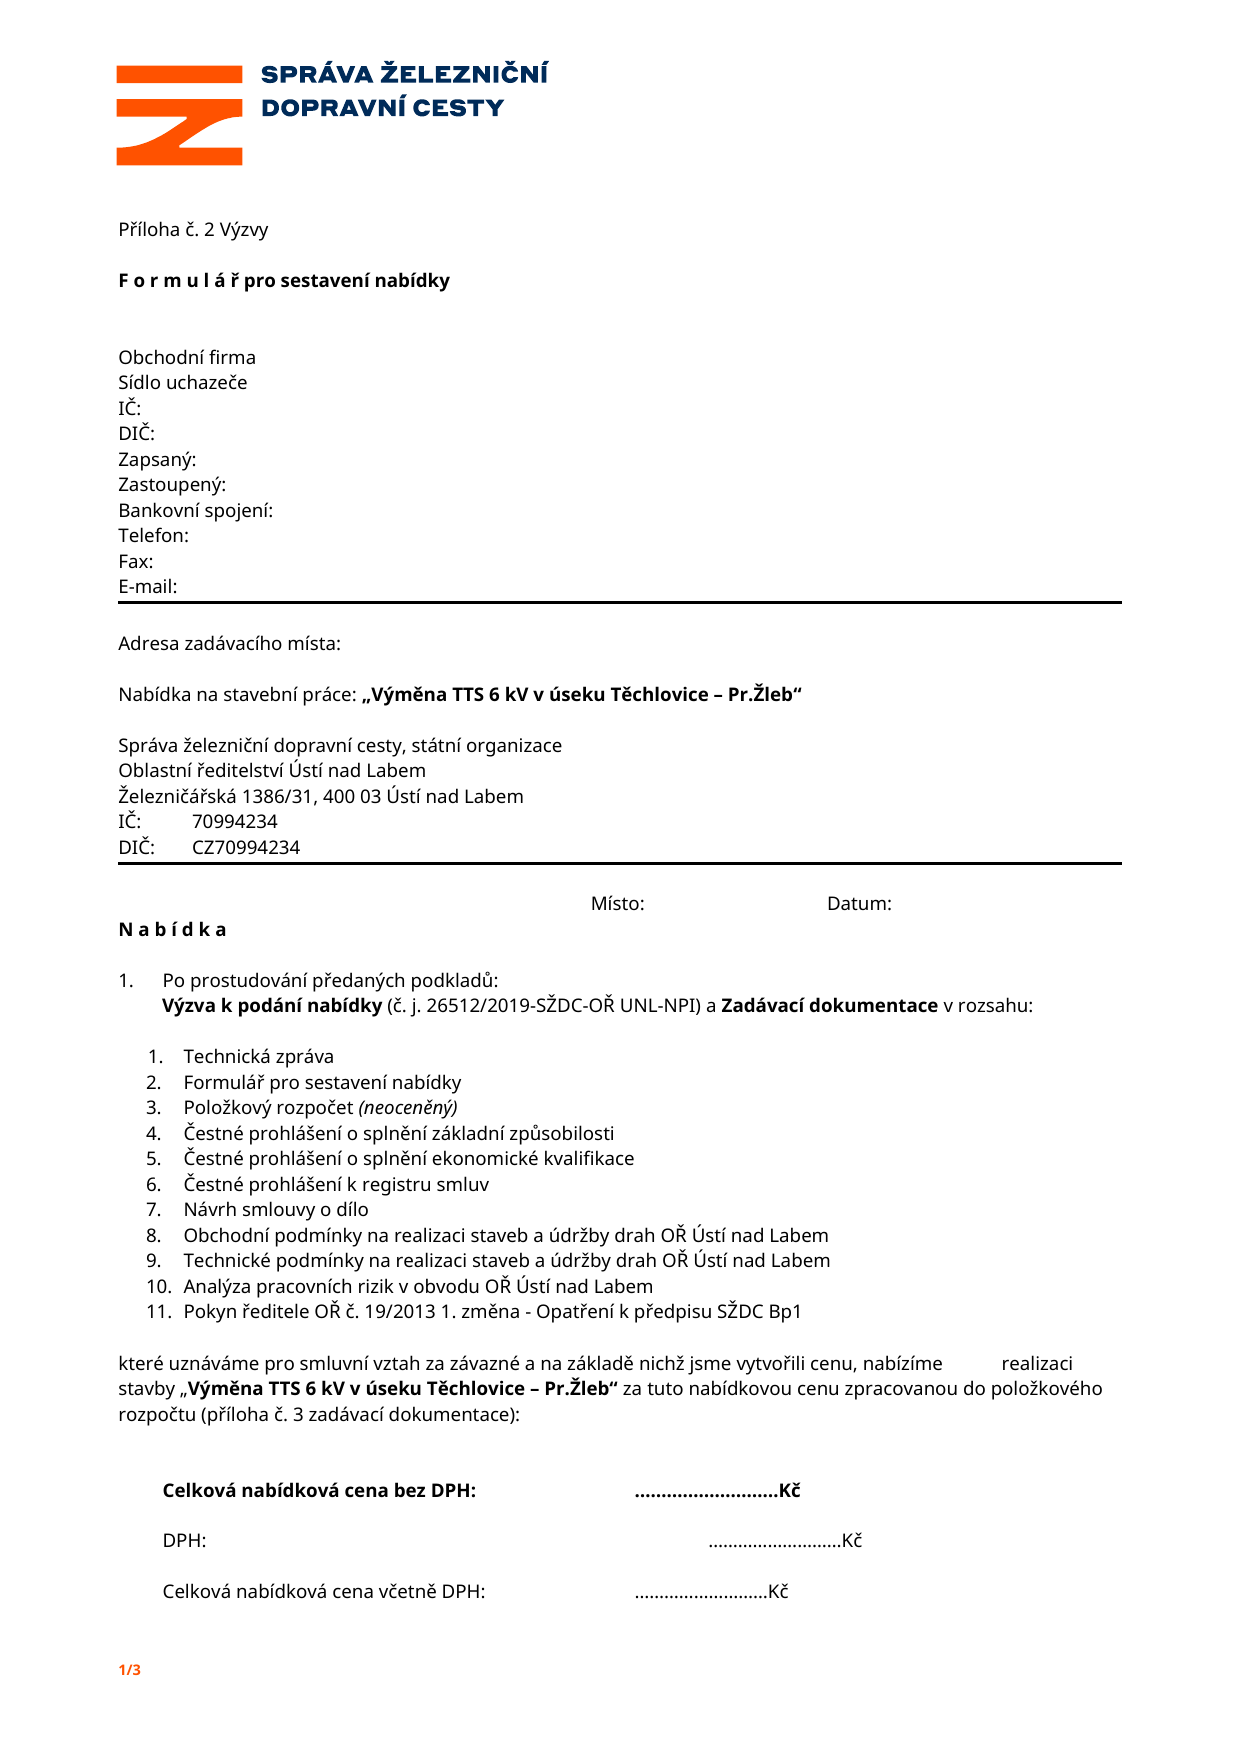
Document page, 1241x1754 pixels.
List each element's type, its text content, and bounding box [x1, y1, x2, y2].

list Technické podmínky na realizaci staveb a údržby drah OŘ Ústí nad Labem [146, 1248, 1122, 1273]
text IČ: 70994234 [118, 809, 1122, 834]
text N a b í d k a [118, 916, 1122, 942]
text DIČ: [118, 421, 1122, 446]
text Adresa zadávacího místa: [118, 630, 1122, 656]
text Zapsaný: [118, 446, 1122, 472]
text Bankovní spojení: [118, 497, 1122, 523]
text Sídlo uchazeče [118, 370, 1122, 395]
list Čestné prohlášení o splnění ekonomické kvalifikace [146, 1146, 1122, 1171]
text Správa železniční dopravní cesty, státní organizace [118, 732, 1122, 758]
list Po prostudování předaných podkladů: [118, 967, 1122, 993]
text které uznáváme pro smluvní vztah za závazné a na základě nichž jsme vytvořili cenu, nabízíme realizaci stavby „Výměna TTS 6 kV v úseku Těchlovice – Pr.Žleb“ za tuto nabídkovou cenu zpracovanou do položkového rozpočtu (příloha č. 3 zadávací dokumentace): [118, 1350, 1122, 1426]
list Položkový rozpočet (neoceněný) [146, 1095, 1122, 1120]
text Oblastní ředitelství Ústí nad Labem [118, 758, 1122, 783]
text Fax: [118, 548, 1122, 574]
list Návrh smlouvy o dílo [146, 1197, 1122, 1222]
list Čestné prohlášení k registru smluv [146, 1171, 1122, 1197]
text Příloha č. 2 Výzvy [118, 217, 1122, 242]
list Analýza pracovních rizik v obvodu OŘ Ústí nad Labem [146, 1273, 1122, 1299]
list Obchodní podmínky na realizaci staveb a údržby drah OŘ Ústí nad Labem [146, 1222, 1122, 1248]
text Telefon: [118, 523, 1122, 548]
text Železničářská 1386/31, 400 03 Ústí nad Labem [118, 783, 1122, 809]
list Pokyn ředitele OŘ č. 19/2013 1. změna - Opatření k předpisu SŽDC Bp1 [146, 1299, 1122, 1324]
text F o r m u l á ř pro sestavení nabídky [118, 268, 1122, 293]
list Formulář pro sestavení nabídky [146, 1069, 1122, 1095]
text E-mail: [118, 574, 1122, 601]
text Výzva k podání nabídky (č. j. 26512/2019-SŽDC-OŘ UNL-NPI) a Zadávací dokumentace v rozsahu: [162, 993, 1122, 1018]
list Technická zpráva [148, 1044, 1122, 1069]
text IČ: [118, 395, 1122, 421]
list Čestné prohlášení o splnění základní způsobilosti [146, 1120, 1122, 1146]
list DPH: ………………………Kč [162, 1527, 1122, 1578]
text Zastoupený: [118, 472, 1122, 497]
text Obchodní firma [118, 344, 1122, 370]
text Nabídka na stavební práce: „Výměna TTS 6 kV v úseku Těchlovice – Pr.Žleb“ [118, 681, 1122, 707]
text Místo: Datum: [591, 891, 1122, 916]
list Celková nabídková cena bez DPH: ………………………Kč [162, 1477, 1122, 1502]
text DIČ: CZ70994234 [118, 834, 1122, 862]
list Celková nabídková cena včetně DPH: ………………………Kč [162, 1578, 1122, 1604]
